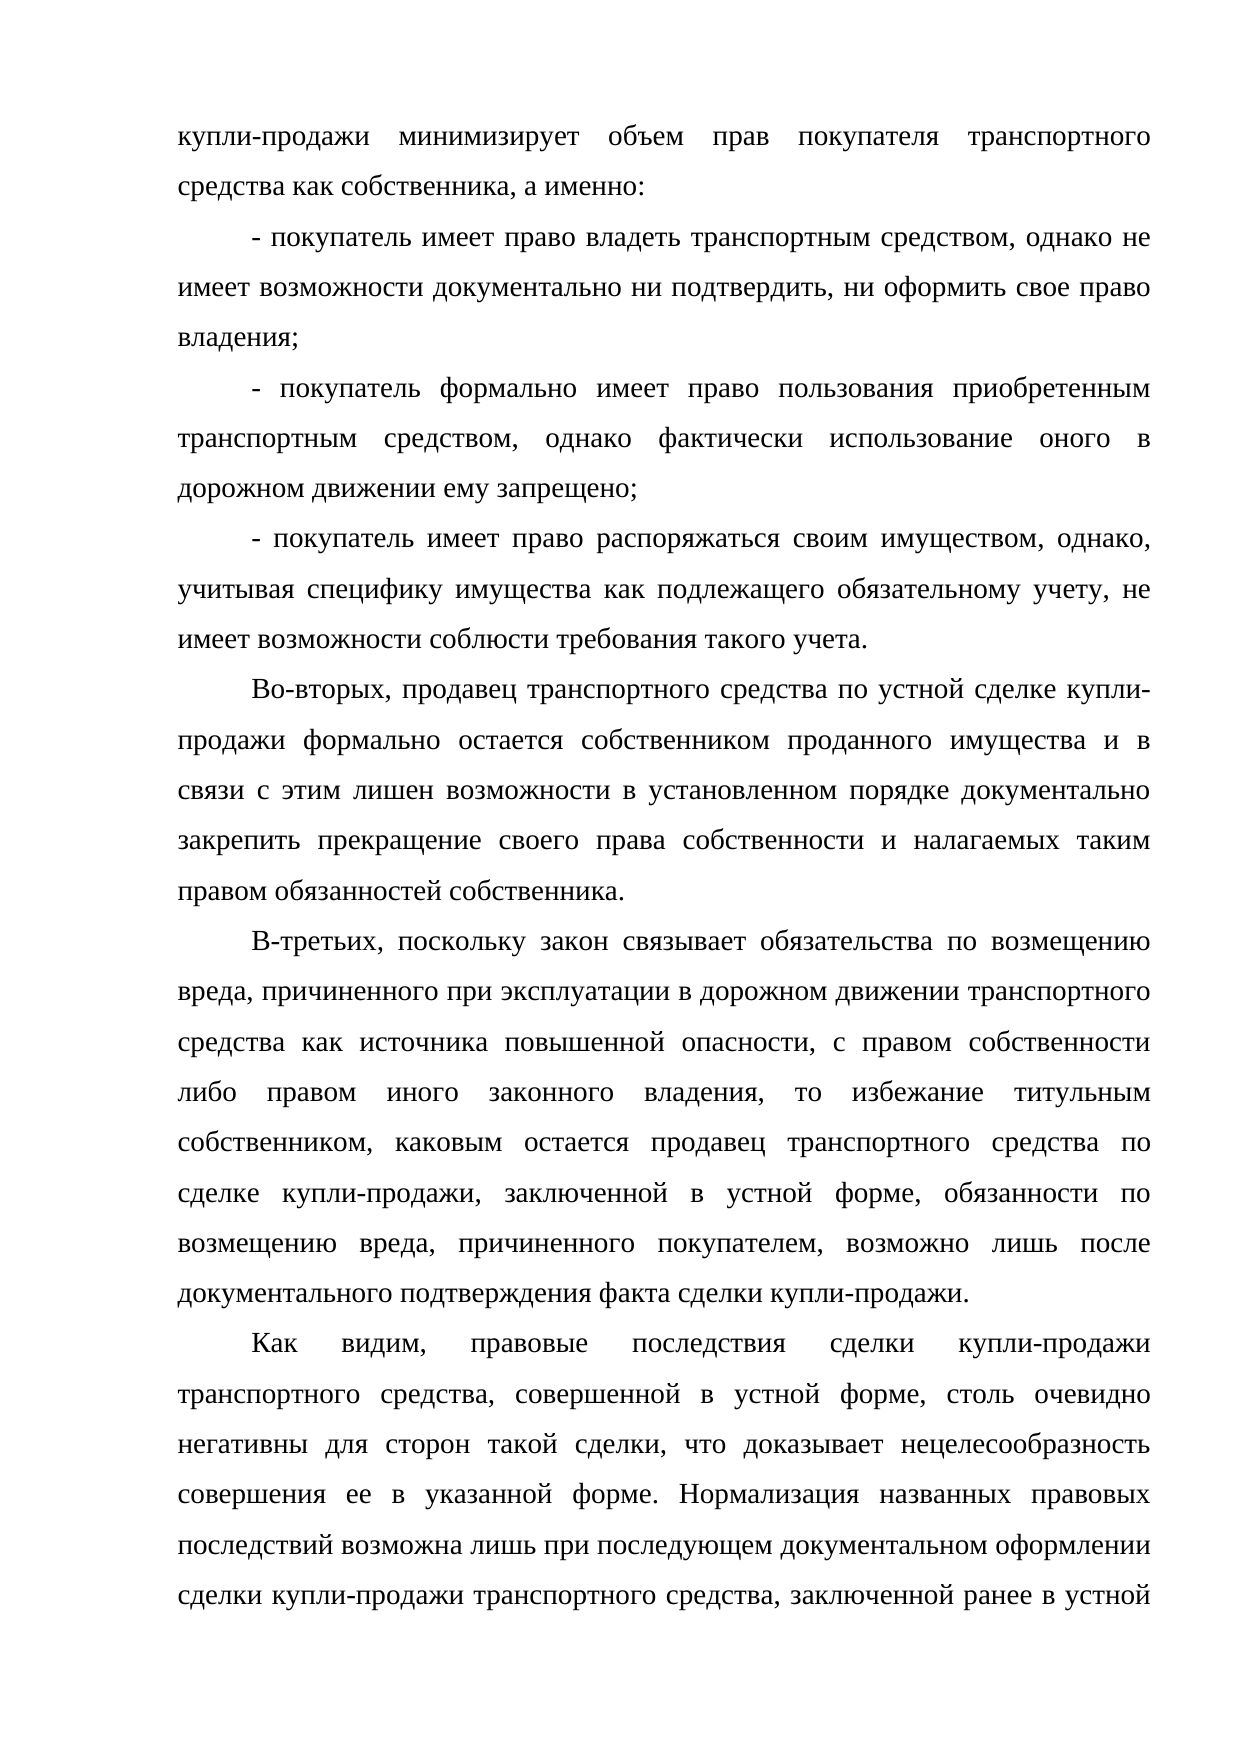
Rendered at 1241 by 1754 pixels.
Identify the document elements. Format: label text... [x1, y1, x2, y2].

text - покупатель имеет право владеть транспортным средством, однако не имеет возможности документально ни подтвердить, ни оформить свое право владения; [177, 219, 1152, 353]
text В-третьих, поскольку закон связывает обязательства по возмещению вреда, причиненного при эксплуатации в дорожном движении транспортного средства как источника повышенной опасности, с правом собственности либо правом иного законного владения, то избежание титульным собственником, каковым остается продавец транспортного средства по сделке купли-продажи, заключенной в устной форме, обязанности по возмещению вреда, причиненного покупателем, возможно лишь после документального подтверждения факта сделки купли-продажи. [177, 923, 1152, 1309]
text - покупатель имеет право распоряжаться своим имуществом, однако, учитывая специфику имущества как подлежащего обязательному учету, не имеет возможности соблюсти требования такого учета. [177, 521, 1152, 655]
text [177, 1326, 1152, 1611]
text Во-вторых, продавец транспортного средства по устной сделке купли-продажи формально остается собственником проданного имущества и в связи с этим лишен возможности в установленном порядке документально закрепить прекращение своего права собственности и налагаемых таким правом обязанностей собственника. [177, 672, 1152, 906]
text - покупатель формально имеет право пользования приобретенным транспортным средством, однако фактически использование оного в дорожном движении ему запрещено; [177, 370, 1152, 504]
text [177, 118, 1152, 202]
